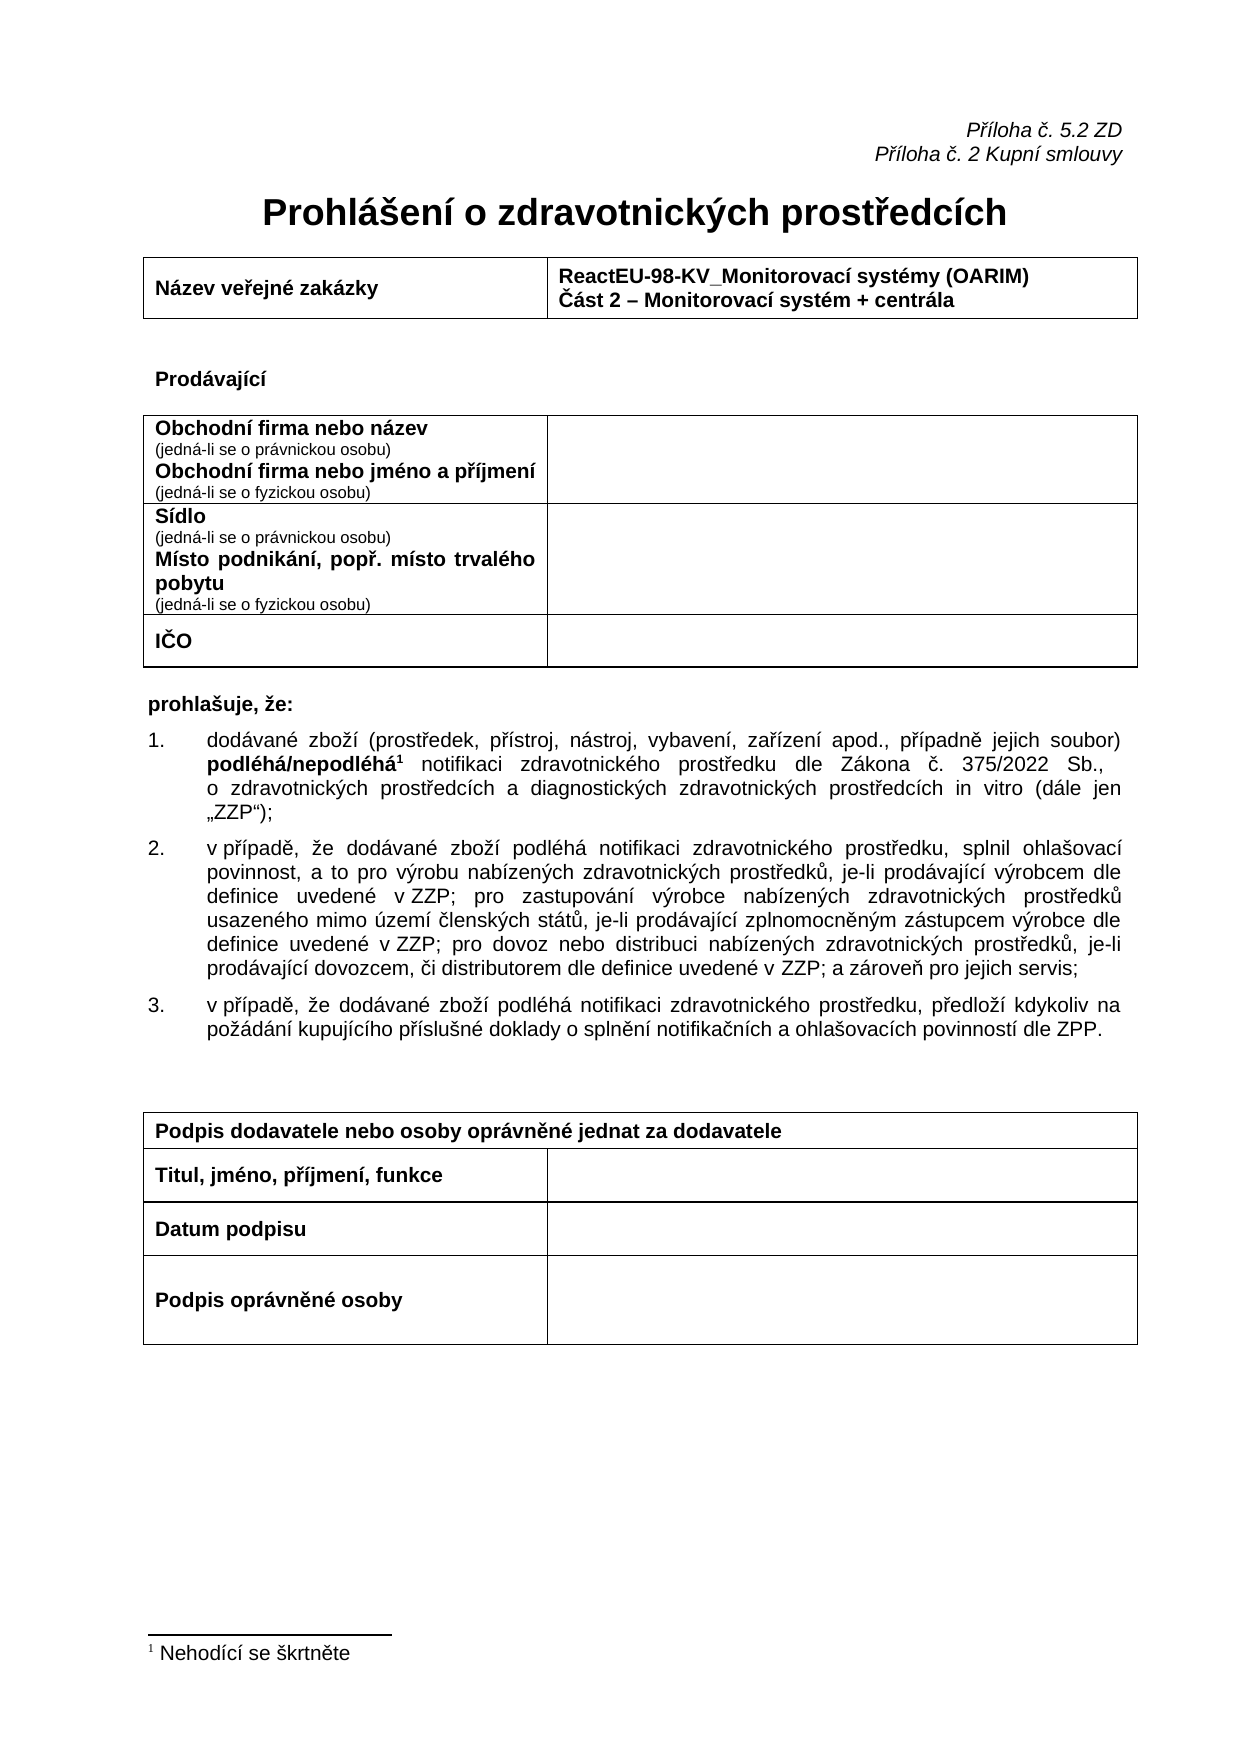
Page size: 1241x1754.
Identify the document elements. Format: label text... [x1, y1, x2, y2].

text Příloha č. 5.2 ZD [148, 118, 1122, 142]
text prohlašuje, že: [148, 691, 1122, 715]
table_header Obchodní firma nebo název (jedná-li se o právnickou osobu) Obchodní firma nebo jméno a příjmení (jedná-li se o fyzickou osobu) [144, 416, 547, 502]
table_header ReactEU-98-KV_Monitorovací systémy (OARIM) Část 2 – Monitorovací systém + centrála [548, 258, 1137, 318]
table_cell Titul, jméno, příjmení, funkce [144, 1149, 547, 1201]
text Prodávající [155, 367, 1122, 391]
table_cell [548, 1256, 1137, 1344]
text Příloha č. 2 Kupní smlouvy [148, 142, 1122, 166]
table_cell [548, 615, 1137, 666]
list dodávané zboží (prostředek, přístroj, nástroj, vybavení, zařízení apod., případně jejich soubor) podléhá/nepodléhá notifikaci zdravotnického prostředku dle Zákona č. 375/2022 Sb., o zdravotnických prostředcích a diagnostických zdravotnických prostředcích in vitro (dále jen „ZZP“); [148, 728, 1122, 824]
table_header Název veřejné zakázky [144, 258, 547, 318]
list v případě, že dodávané zboží podléhá notifikaci zdravotnického prostředku, splnil ohlašovací povinnost, a to pro výrobu nabízených zdravotnických prostředků, je-li prodávající výrobcem dle definice uvedené v ZZP; pro zastupování výrobce nabízených zdravotnických prostředků usazeného mimo území členských států, je-li prodávající zplnomocněným zástupcem výrobce dle definice uvedené v ZZP; pro dovoz nebo distribuci nabízených zdravotnických prostředků, je-li prodávající dovozcem, či distributorem dle definice uvedené v ZZP; a zároveň pro jejich servis; [148, 836, 1122, 980]
table_cell [548, 504, 1137, 614]
list v případě, že dodávané zboží podléhá notifikaci zdravotnického prostředku, předloží kdykoliv na požádání kupujícího příslušné doklady o splnění notifikačních a ohlašovacích povinností dle ZPP. [148, 992, 1122, 1040]
subtitle Prohlášení o zdravotnických prostředcích [148, 190, 1122, 233]
table_cell IČO [144, 615, 547, 666]
table_header Podpis dodavatele nebo osoby oprávněné jednat za dodavatele [144, 1113, 1137, 1148]
table_cell Sídlo (jedná-li se o právnickou osobu) Místo podnikání, popř. místo trvalého pobytu (jedná-li se o fyzickou osobu) [144, 504, 547, 614]
table_cell Datum podpisu [144, 1203, 547, 1254]
table_cell [548, 1203, 1137, 1254]
table_header [548, 416, 1137, 502]
table_cell [548, 1149, 1137, 1201]
table_cell Podpis oprávněné osoby [144, 1256, 547, 1344]
